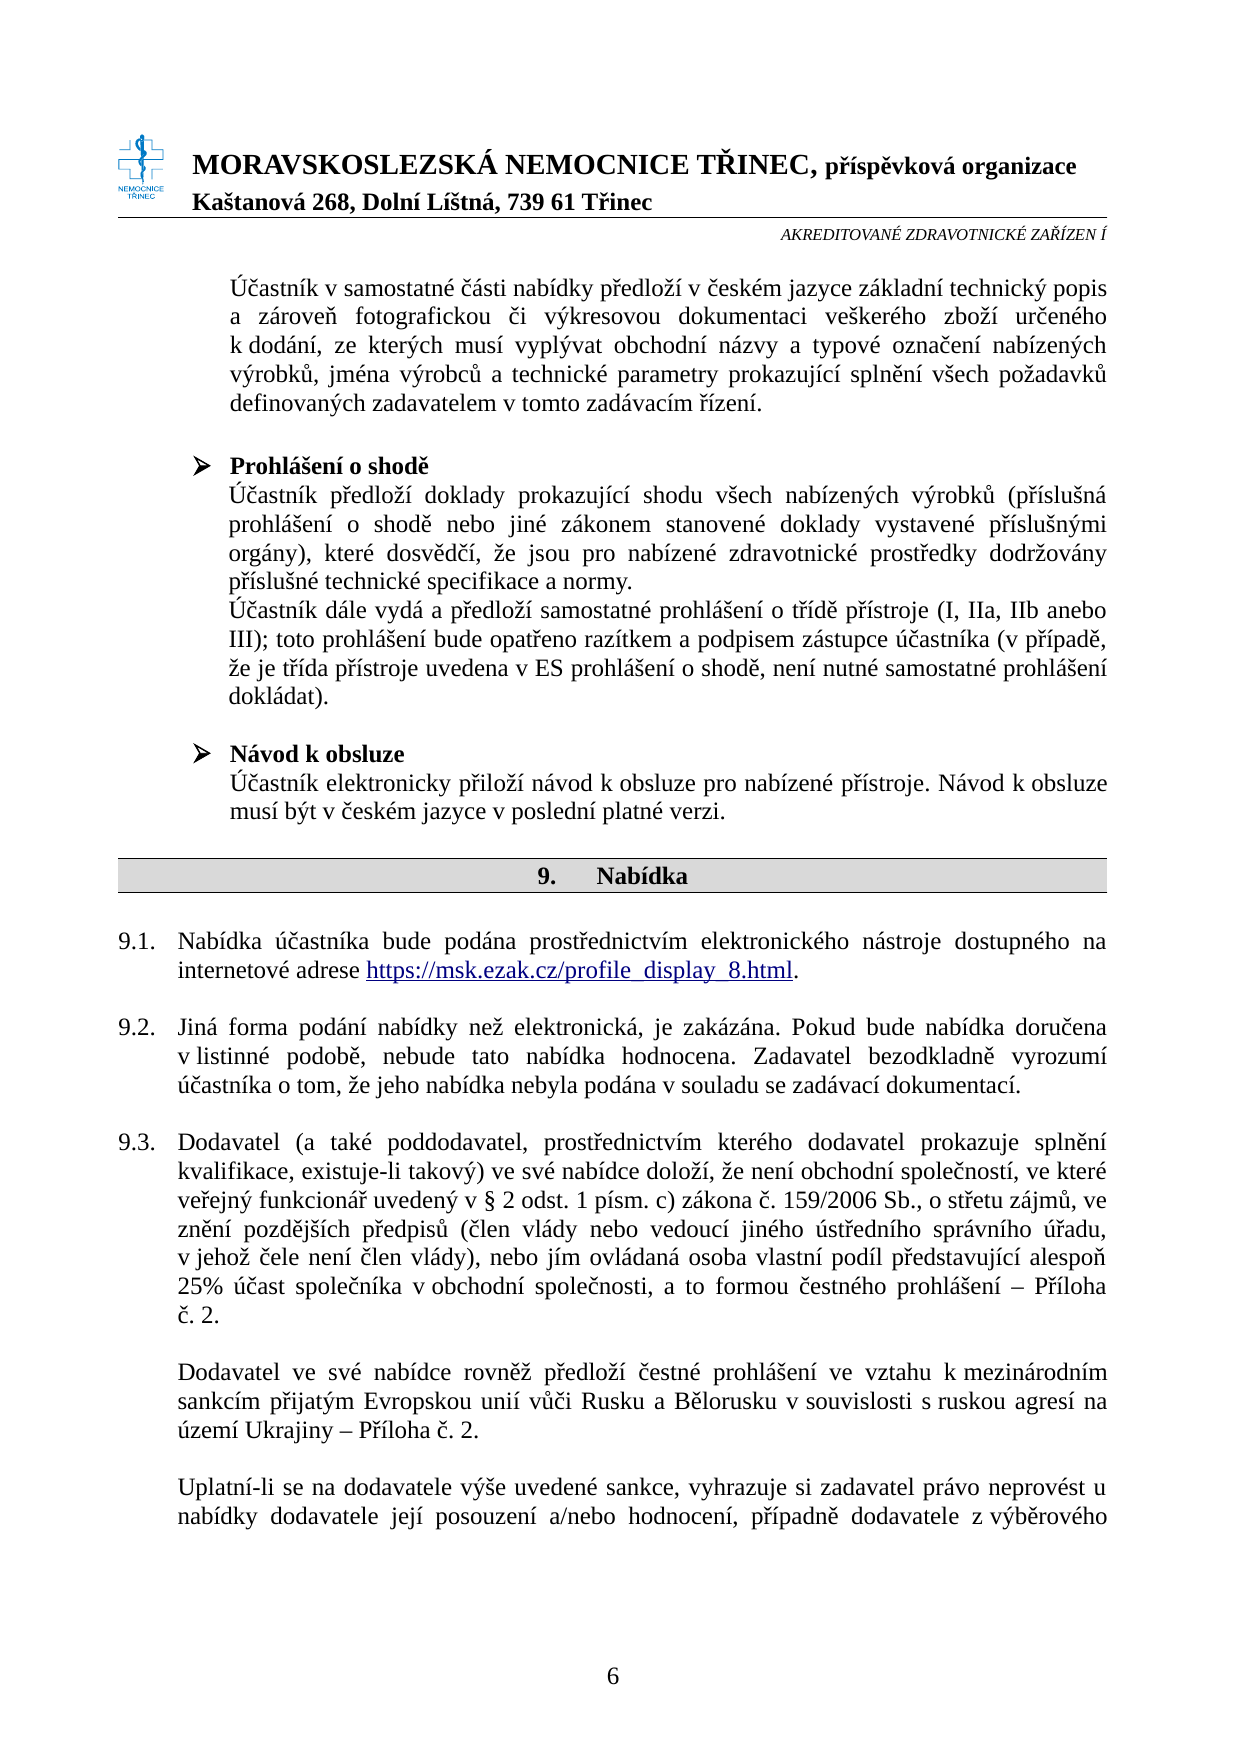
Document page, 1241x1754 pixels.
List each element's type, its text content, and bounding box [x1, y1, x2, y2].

text Účastník elektronicky přiloží návod k obsluze pro nabízené přístroje. Návod k obsluze musí být v českém jazyce v poslední platné verzi. [229, 768, 1107, 825]
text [118, 1472, 1107, 1530]
text 9.2. Jiná forma podání nabídky než elektronická, je zakázána. Pokud bude nabídka doručena v listinné podobě, nebude tato nabídka hodnocena. Zadavatel bezodkladně vyrozumí účastníka o tom, že jeho nabídka nebyla podána v souladu se zadávací dokumentací. [118, 1012, 1107, 1099]
text 9.3. Dodavatel (a také poddodavatel, prostřednictvím kterého dodavatel prokazuje splnění kvalifikace, existuje-li takový) ve své nabídce doloží, že není obchodní společností, ve které veřejný funkcionář uvedený v § 2 odst. 1 písm. c) zákona č. 159/2006 Sb., o střetu zájmů, ve znění pozdějších předpisů (člen vlády nebo vedoucí jiného ústředního správního úřadu, v jehož čele není člen vlády), nebo jím ovládaná osoba vlastní podíl představující alespoň 25% účast společníka v obchodní společnosti, a to formou čestného prohlášení – Příloha č. 2. [118, 1127, 1107, 1329]
list Nabídka [118, 859, 1107, 892]
text 9.1. Nabídka účastníka bude podána prostřednictvím elektronického nástroje dostupného na internetové adrese https://msk.ezak.cz/profile_display_8.html. [118, 926, 1107, 984]
text Účastník předloží doklady prokazující shodu všech nabízených výrobků (příslušná prohlášení o shodě nebo jiné zákonem stanovené doklady vystavené příslušnými orgány), které dosvědčí, že jsou pro nabízené zdravotnické prostředky dodržovány příslušné technické specifikace a normy. [228, 480, 1107, 595]
list Prohlášení o shodě [192, 451, 1107, 480]
text Účastník dále vydá a předloží samostatné prohlášení o třídě přístroje (I, IIa, IIb anebo III); toto prohlášení bude opatřeno razítkem a podpisem zástupce účastníka (v případě, že je třída přístroje uvedena v ES prohlášení o shodě, není nutné samostatné prohlášení dokládat). [228, 595, 1107, 710]
list Účastník v samostatné části nabídky předloží v českém jazyce základní technický popis a zároveň fotografickou či výkresovou dokumentaci veškerého zboží určeného k dodání, ze kterých musí vyplývat obchodní názvy a typové označení nabízených výrobků, jména výrobců a technické parametry prokazující splnění všech požadavků definovaných zadavatelem v tomto zadávacím řízení. [229, 273, 1107, 416]
text Dodavatel ve své nabídce rovněž předloží čestné prohlášení ve vztahu k mezinárodním sankcím přijatým Evropskou unií vůči Rusku a Bělorusku v souvislosti s ruskou agresí na území Ukrajiny – Příloha č. 2. [118, 1357, 1107, 1444]
list Návod k obsluze [192, 739, 1107, 768]
